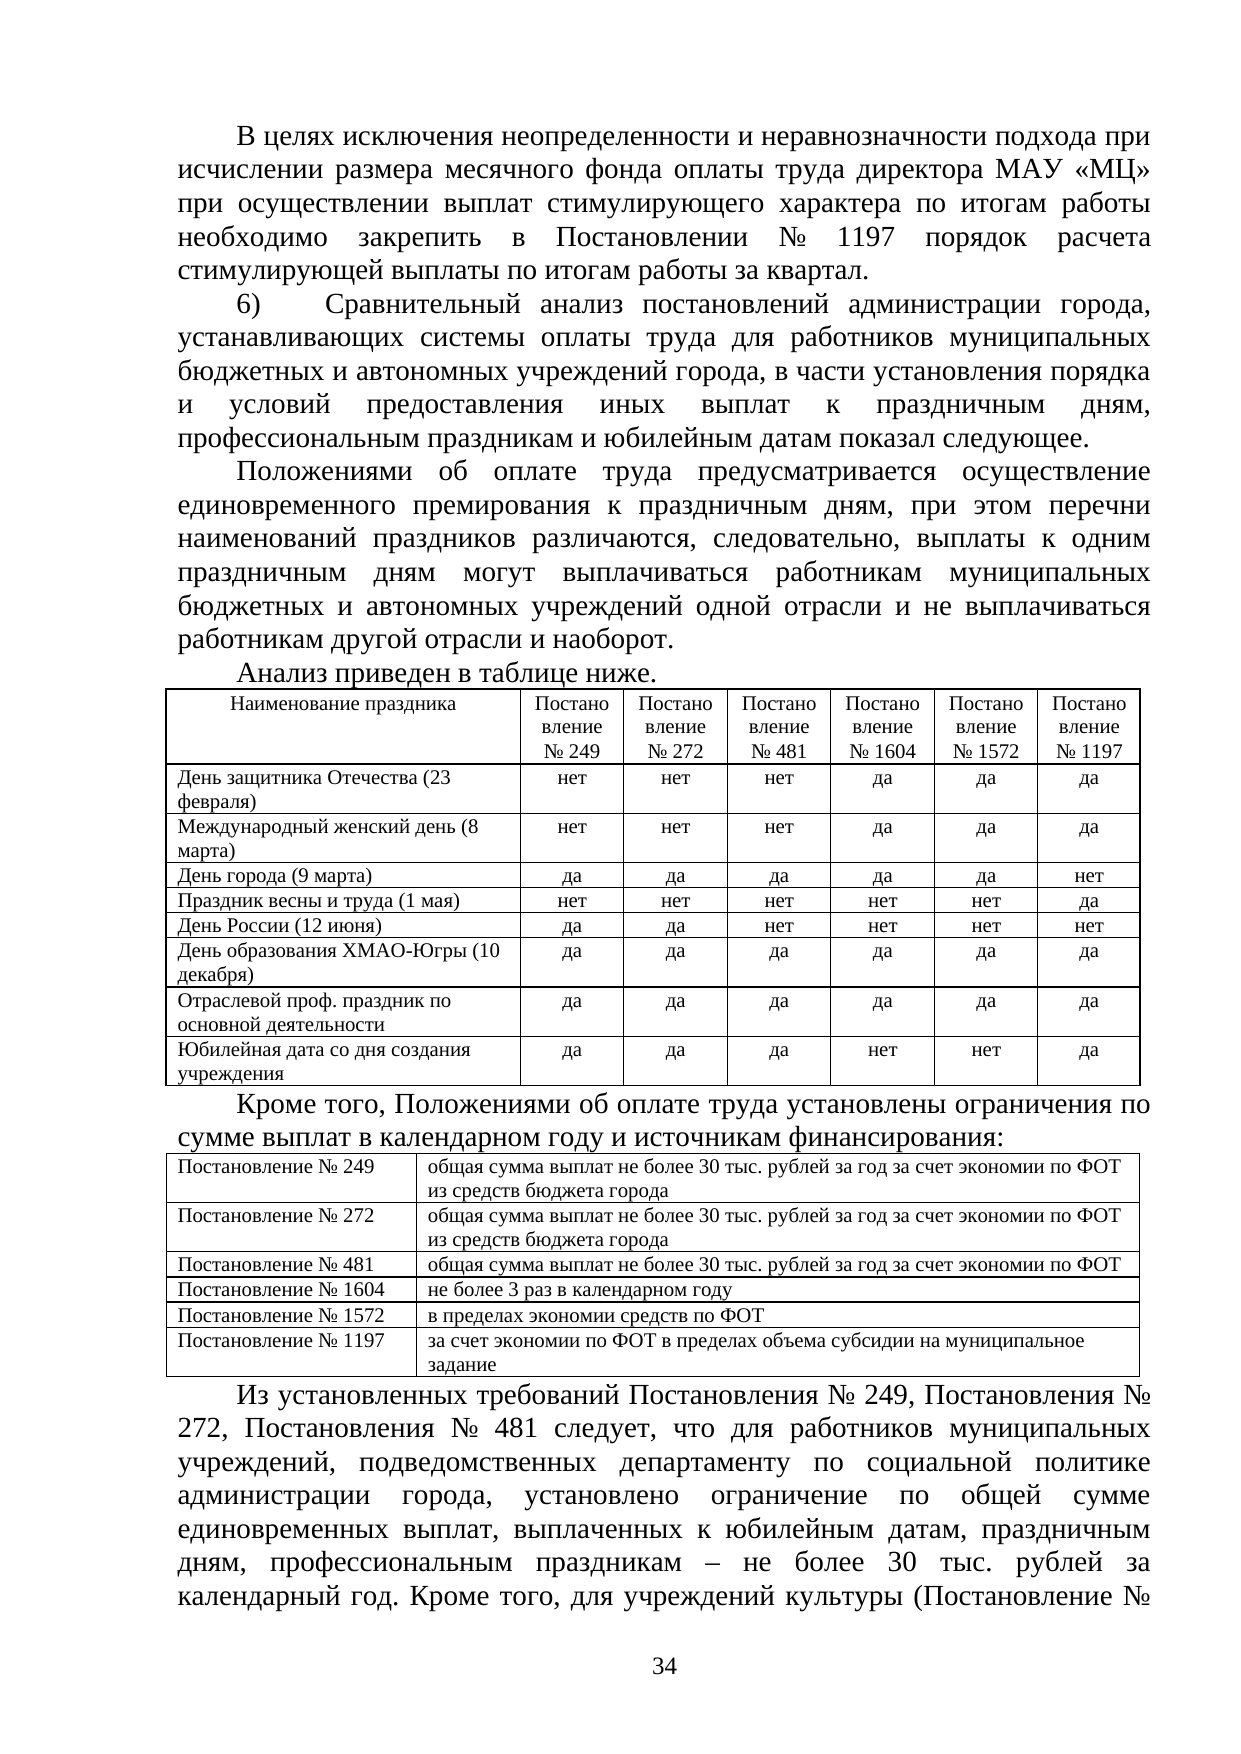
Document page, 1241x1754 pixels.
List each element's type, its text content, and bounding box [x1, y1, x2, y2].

list Сравнительный анализ постановлений администрации города, устанавливающих системы оплаты труда для работников муниципальных бюджетных и автономных учреждений города, в части установления порядка и условий предоставления иных выплат к праздничным дням, профессиональным праздникам и юбилейным датам показал следующее. [177, 286, 1152, 453]
table_cell да [624, 1037, 727, 1085]
table_cell да [624, 913, 727, 937]
table_cell нет [624, 814, 727, 862]
table_header Постановление № 1604 [831, 690, 934, 763]
table_cell да [935, 863, 1037, 887]
table_cell День образования ХМАО-Югры (10 декабря) [167, 938, 520, 986]
table_cell общая сумма выплат не более 30 тыс. рублей за год за счет экономии по ФОТ [417, 1252, 1139, 1276]
table_header Постановление № 249 [167, 1154, 416, 1202]
table_header Наименование праздника [167, 690, 520, 763]
table_cell да [1038, 814, 1139, 862]
table_cell нет [935, 888, 1037, 912]
table_cell за счет экономии по ФОТ в пределах объема субсидии на муниципальное задание [417, 1328, 1139, 1376]
table_cell да [935, 938, 1037, 986]
table_header Постановление № 249 [521, 690, 623, 763]
table_cell да [1038, 938, 1139, 986]
table_cell нет [831, 913, 934, 937]
text Анализ приведен в таблице ниже. [177, 655, 1152, 688]
table_cell не более 3 раз в календарном году [417, 1278, 1139, 1301]
table_cell да [831, 765, 934, 813]
table_cell да [728, 1037, 830, 1085]
table_cell да [935, 988, 1037, 1036]
table_cell нет [831, 888, 934, 912]
table_cell Международный женский день (8 марта) [167, 814, 520, 862]
table_cell да [728, 938, 830, 986]
table_cell День города (9 марта) [167, 863, 520, 887]
table_header Постановление № 1197 [1038, 690, 1139, 763]
table_cell нет [624, 765, 727, 813]
table_cell нет [521, 765, 623, 813]
table_cell День защитника Отечества (23 февраля) [167, 765, 520, 813]
table_header Постановление № 272 [624, 690, 727, 763]
table_cell Постановление № 481 [167, 1252, 416, 1276]
table_cell да [521, 913, 623, 937]
table_cell да [521, 938, 623, 986]
table_cell да [624, 863, 727, 887]
table_cell да [1038, 988, 1139, 1036]
table_cell Постановление № 1197 [167, 1328, 416, 1376]
table_cell да [831, 863, 934, 887]
table_cell нет [728, 814, 830, 862]
table_header общая сумма выплат не более 30 тыс. рублей за год за счет экономии по ФОТ из средств бюджета города [417, 1154, 1139, 1202]
table_cell нет [935, 1037, 1037, 1085]
table_cell да [1038, 765, 1139, 813]
table_cell да [728, 988, 830, 1036]
table_cell да [521, 988, 623, 1036]
table_cell нет [728, 765, 830, 813]
table_header Постановление № 481 [728, 690, 830, 763]
table_cell Постановление № 272 [167, 1203, 416, 1251]
table_cell в пределах экономии средств по ФОТ [417, 1303, 1139, 1327]
table_cell да [831, 814, 934, 862]
table_cell общая сумма выплат не более 30 тыс. рублей за год за счет экономии по ФОТ из средств бюджета города [417, 1203, 1139, 1251]
table_cell Юбилейная дата со дня создания учреждения [167, 1037, 520, 1085]
table_cell да [935, 814, 1037, 862]
table_cell нет [728, 913, 830, 937]
table_cell да [831, 988, 934, 1036]
table_cell День России (12 июня) [167, 913, 520, 937]
table_cell да [831, 938, 934, 986]
table_cell нет [831, 1037, 934, 1085]
text В целях исключения неопределенности и неравнозначности подхода при исчислении размера месячного фонда оплаты труда директора МАУ «МЦ» при осуществлении выплат стимулирующего характера по итогам работы необходимо закрепить в Постановлении № 1197 порядок расчета стимулирующей выплаты по итогам работы за квартал. [177, 118, 1152, 286]
text Кроме того, Положениями об оплате труда установлены ограничения по сумме выплат в календарном году и источникам финансирования: [177, 1086, 1152, 1153]
table_cell Отраслевой проф. праздник по основной деятельности [167, 988, 520, 1036]
table_cell да [521, 1037, 623, 1085]
table_cell нет [521, 814, 623, 862]
table_cell да [624, 938, 727, 986]
table_cell Постановление № 1572 [167, 1303, 416, 1327]
table_cell нет [935, 913, 1037, 937]
table_cell да [1038, 1037, 1139, 1085]
text Положениями об оплате труда предусматривается осуществление единовременного премирования к праздничным дням, при этом перечни наименований праздников различаются, следовательно, выплаты к одним праздничным дням могут выплачиваться работникам муниципальных бюджетных и автономных учреждений одной отрасли и не выплачиваться работникам другой отрасли и наоборот. [177, 453, 1152, 655]
table_cell нет [1038, 863, 1139, 887]
table_cell да [624, 988, 727, 1036]
table_cell нет [1038, 913, 1139, 937]
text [177, 1377, 1152, 1612]
table_cell да [521, 863, 623, 887]
table_cell да [728, 863, 830, 887]
table_cell Праздник весны и труда (1 мая) [167, 888, 520, 912]
table_header Постановление № 1572 [935, 690, 1037, 763]
table_cell нет [521, 888, 623, 912]
table_cell да [1038, 888, 1139, 912]
table_cell Постановление № 1604 [167, 1278, 416, 1301]
table_cell нет [624, 888, 727, 912]
table_cell да [935, 765, 1037, 813]
table_cell нет [728, 888, 830, 912]
